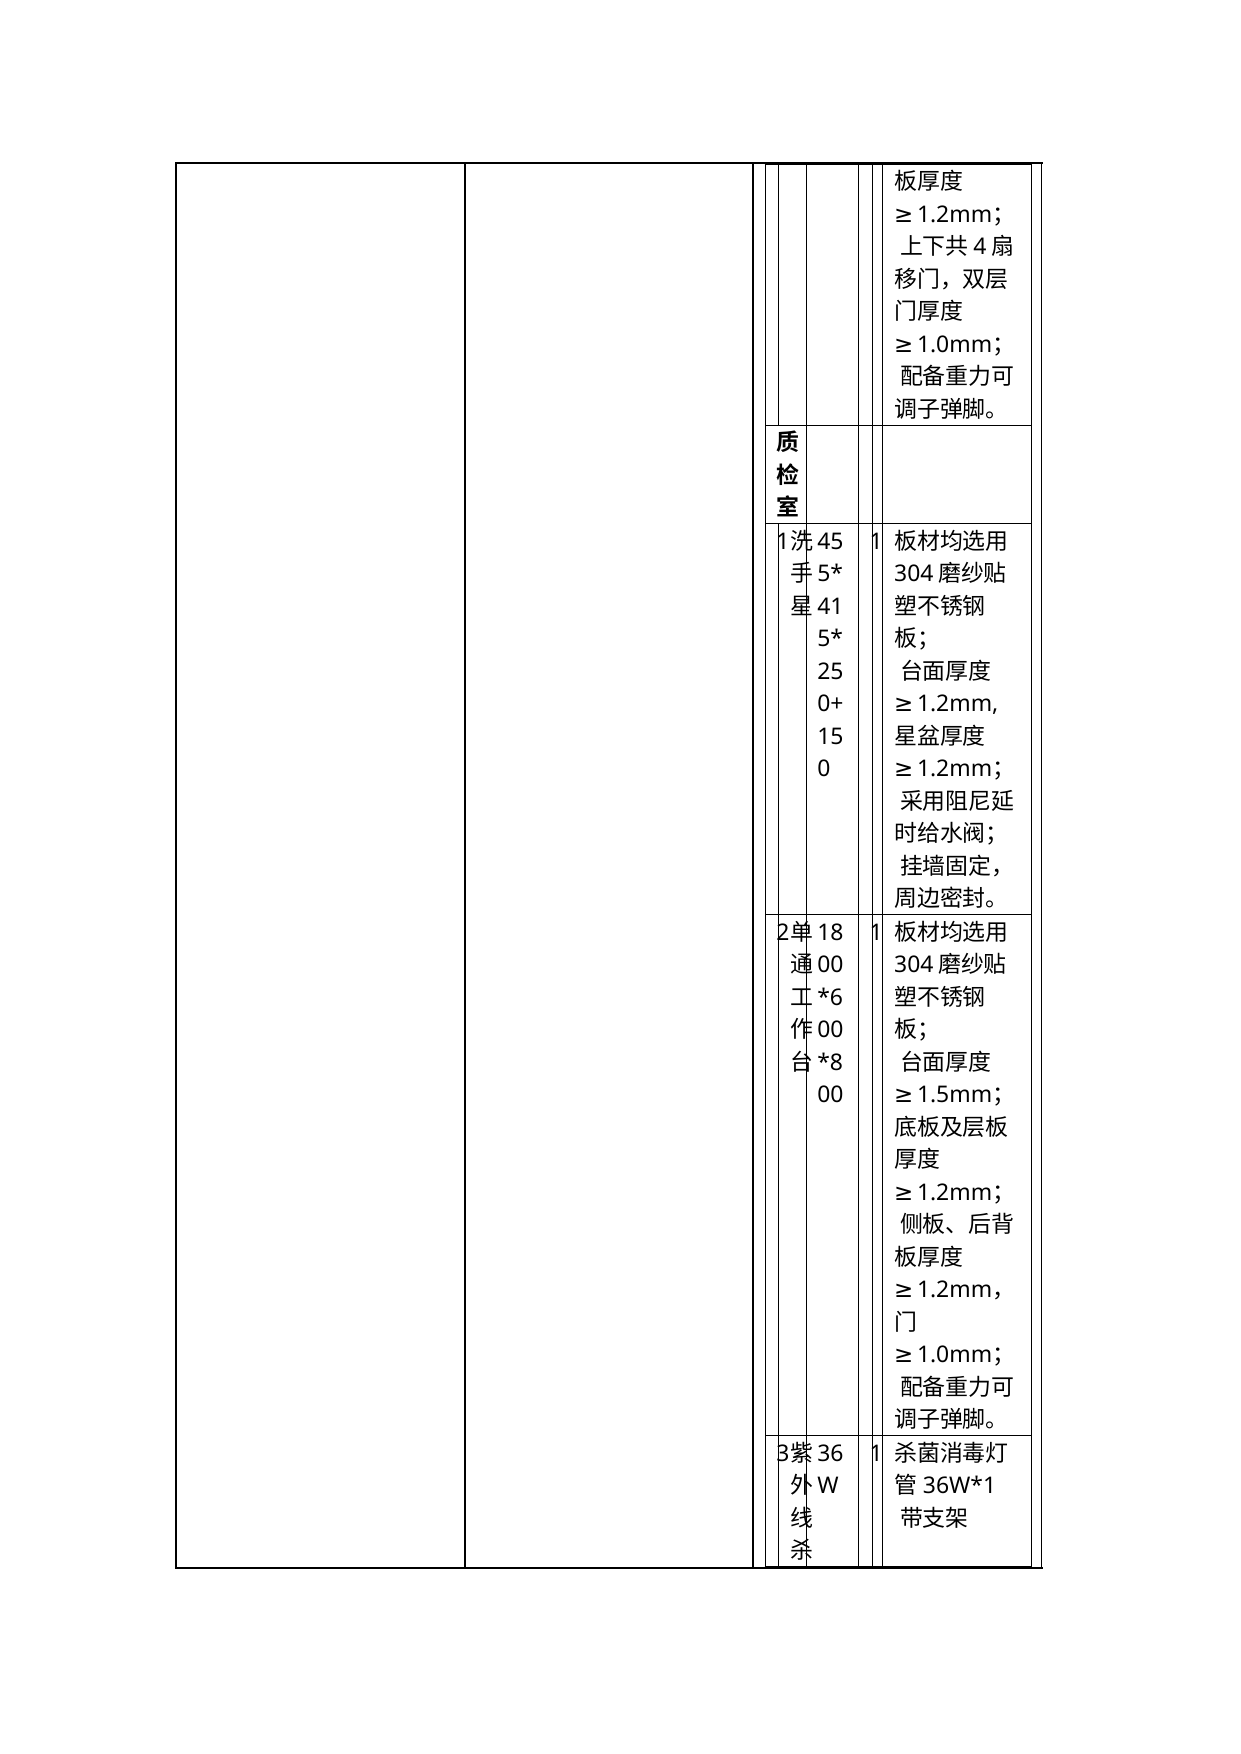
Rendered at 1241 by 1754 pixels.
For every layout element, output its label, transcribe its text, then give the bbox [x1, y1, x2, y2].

table_cell [766, 1436, 778, 1566]
table_cell [883, 915, 1031, 1435]
table_cell [766, 915, 778, 1435]
table_cell [883, 1436, 1031, 1566]
table_cell 1 [177, 164, 464, 1567]
table_cell [807, 915, 858, 1435]
table_cell [807, 426, 858, 523]
table_cell [859, 915, 872, 1435]
table_cell [883, 165, 1031, 425]
table_cell [1032, 164, 1041, 1567]
table_cell [779, 1446, 786, 1460]
table_cell [873, 1436, 882, 1566]
table_cell [779, 1436, 806, 1566]
table_cell [883, 524, 1031, 914]
table_cell [873, 165, 882, 425]
table_cell [859, 1436, 872, 1566]
table_cell [766, 524, 778, 914]
table_cell [754, 164, 765, 1567]
table_cell [859, 524, 872, 914]
table_cell [779, 915, 806, 1435]
table_cell [873, 524, 882, 914]
table_cell [873, 426, 882, 523]
table_cell ▲ [466, 164, 752, 1567]
table_cell [766, 426, 806, 523]
table_cell [873, 915, 882, 1435]
table_cell [807, 1436, 858, 1566]
table_cell [807, 165, 858, 425]
table_cell [883, 426, 1031, 523]
table_cell [766, 165, 778, 425]
table_cell [779, 165, 806, 425]
table_cell [859, 165, 872, 425]
table_cell [779, 524, 806, 914]
table_cell [859, 426, 872, 523]
table_cell [807, 524, 858, 914]
